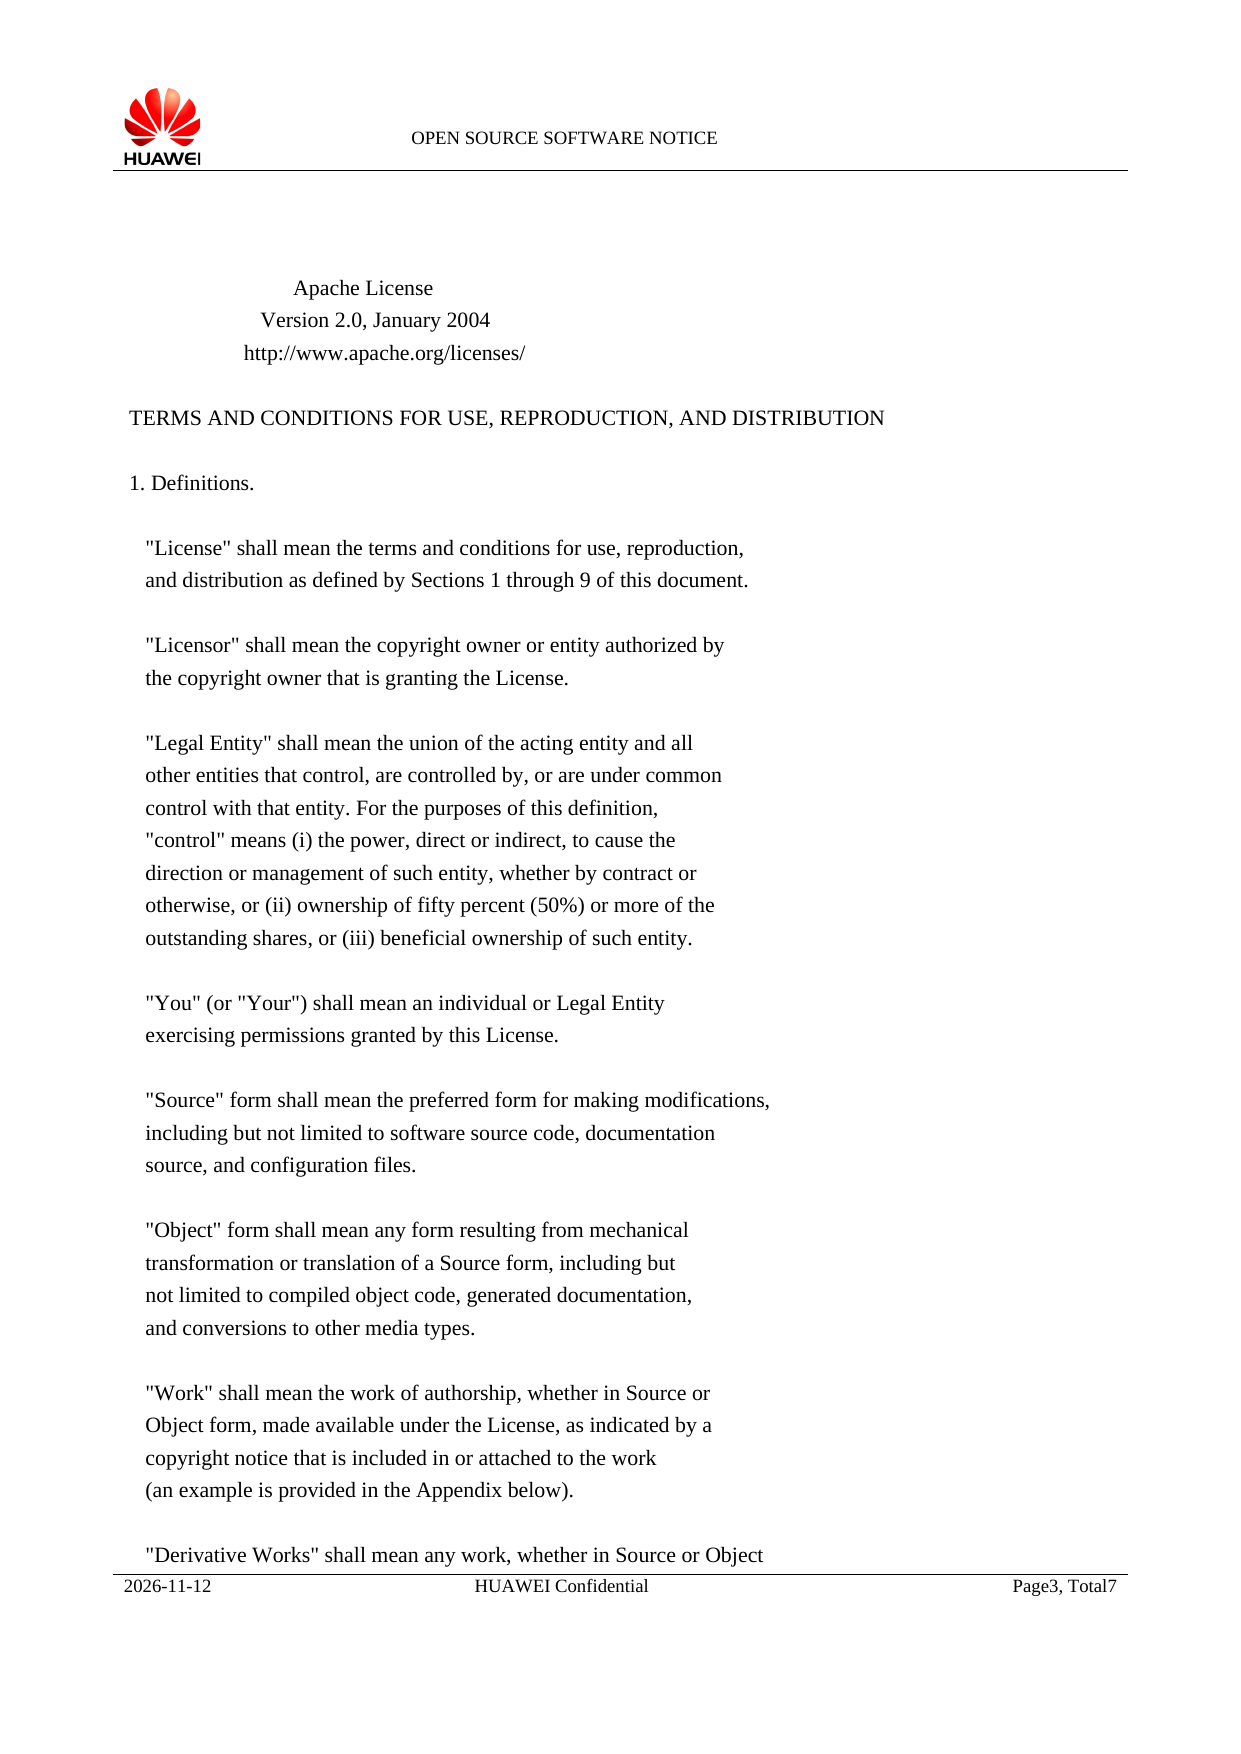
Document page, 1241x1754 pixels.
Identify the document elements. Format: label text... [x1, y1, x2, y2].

picture [124, 88, 201, 165]
